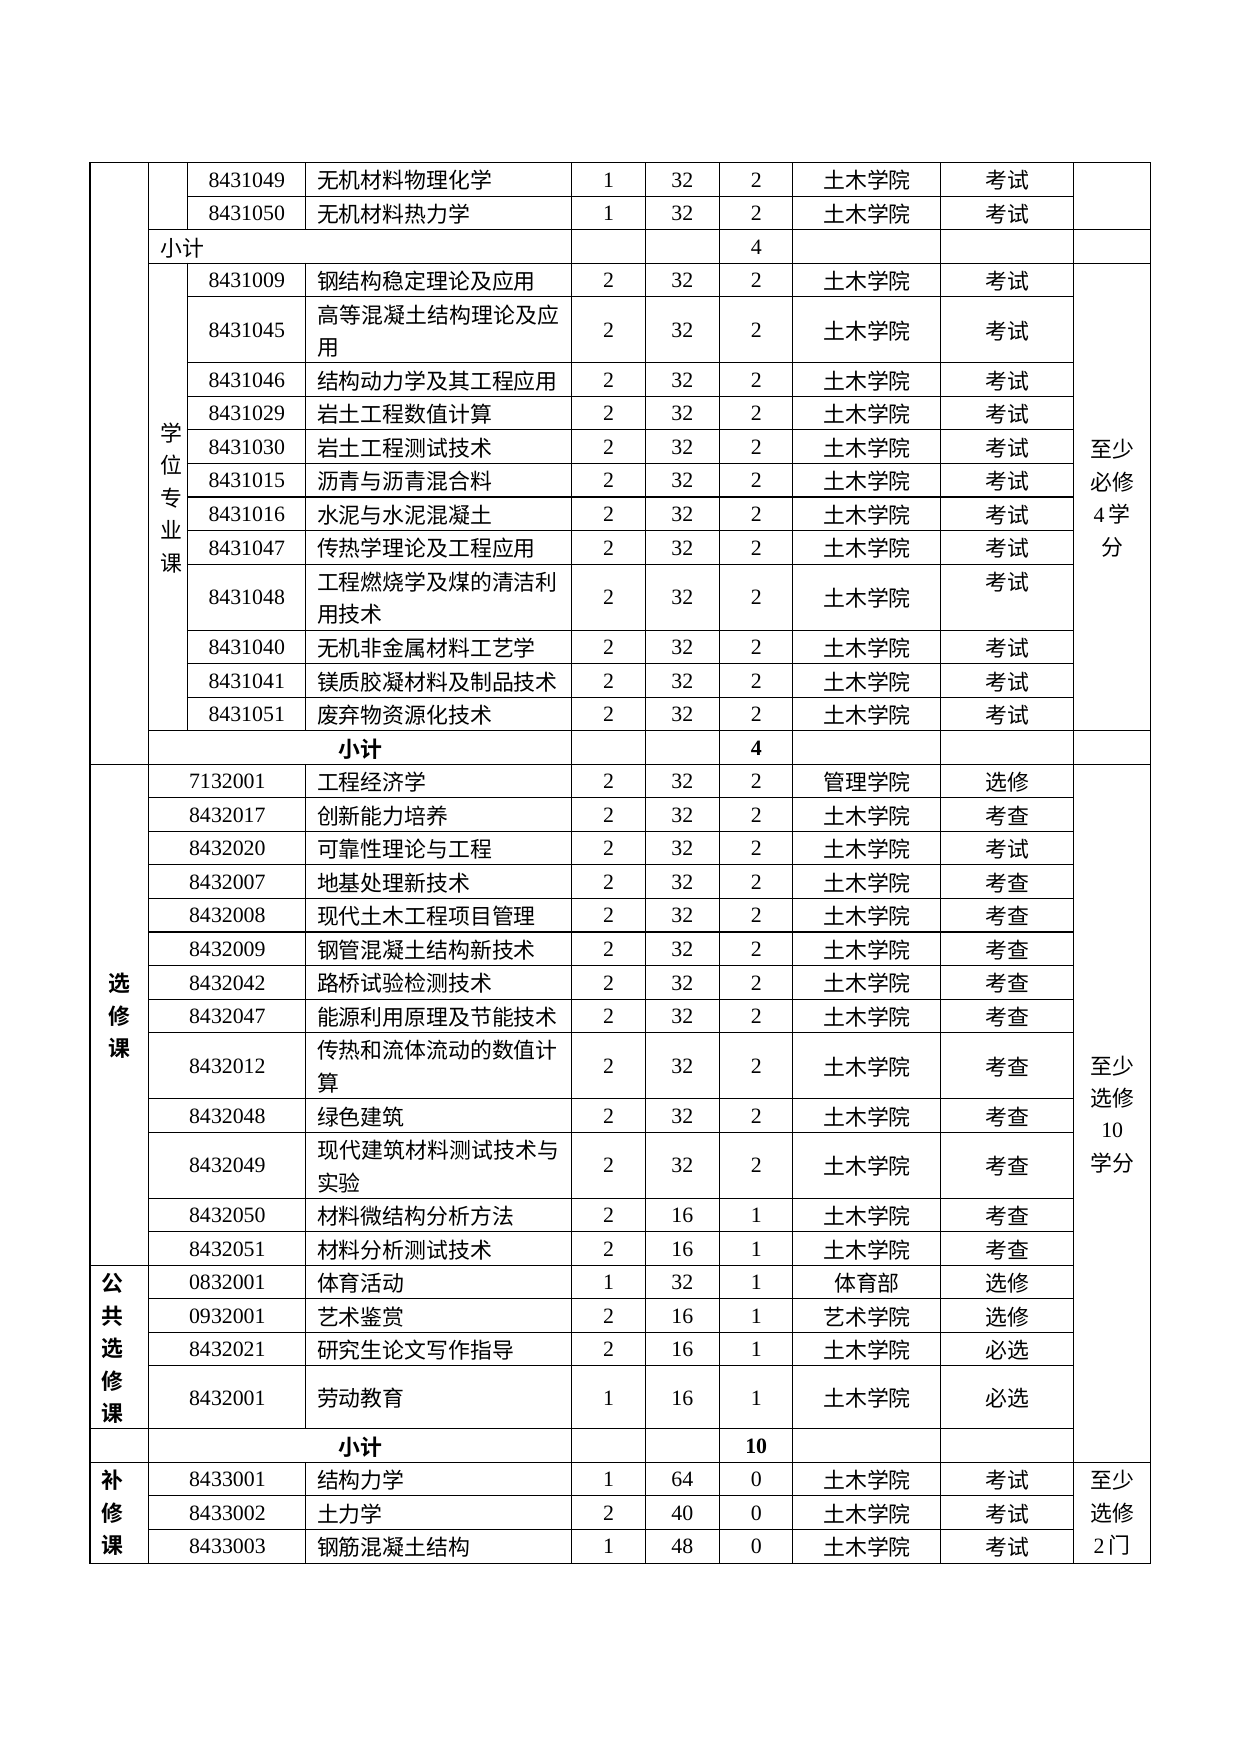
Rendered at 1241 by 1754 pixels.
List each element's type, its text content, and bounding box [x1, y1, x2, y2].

table_cell 至少选修10 学分 [1074, 765, 1150, 1462]
table_cell 现代建筑材料测试技术与实验 [306, 1133, 571, 1198]
table_cell 土木学院 [793, 297, 940, 362]
table_cell 无机材料热力学 [306, 197, 571, 229]
table_cell 高等混凝土结构理论及应用 [306, 297, 571, 362]
table_cell 选修 [941, 765, 1073, 797]
table_cell 考试 [941, 197, 1073, 229]
table_cell 小计 [149, 1429, 571, 1462]
table_cell 64 [646, 1463, 719, 1495]
table_cell 2 [572, 698, 645, 730]
table_cell 32 [646, 565, 719, 629]
table_cell 8431049 [188, 163, 305, 196]
table_cell 选修 [941, 1266, 1073, 1298]
table_cell [941, 230, 1073, 263]
table_cell 岩土工程数值计算 [306, 397, 571, 429]
table_cell 16 [646, 1366, 719, 1428]
table_cell 土木学院 [793, 1496, 940, 1529]
table_cell 8431051 [188, 698, 305, 730]
table_cell 土木学院 [793, 865, 940, 898]
table_cell 镁质胶凝材料及制品技术 [306, 664, 571, 697]
table_cell 2 [572, 1099, 645, 1132]
table_cell 2 [572, 498, 645, 530]
table_cell 补修课 [91, 1463, 148, 1562]
table_cell 绿色建筑 [306, 1099, 571, 1132]
table_cell 8432042 [149, 966, 305, 998]
table_cell [1074, 230, 1150, 263]
table_cell 土木学院 [793, 430, 940, 463]
table_cell 32 [646, 264, 719, 296]
table_cell 结构力学 [306, 1463, 571, 1495]
table_cell 考试 [941, 430, 1073, 463]
table_cell 1 [720, 1232, 792, 1265]
table_cell 32 [646, 1099, 719, 1132]
table_cell 2 [720, 933, 792, 965]
table_cell 2 [572, 1299, 645, 1332]
table_cell 10 [720, 1429, 792, 1462]
table_cell 2 [720, 163, 792, 196]
table_cell 1 [720, 1333, 792, 1365]
table_cell 考查 [941, 1232, 1073, 1265]
table_cell 2 [720, 832, 792, 864]
table_cell 至少必修 4学分 [1074, 264, 1150, 730]
table_cell 土力学 [306, 1496, 571, 1529]
table_cell 1 [572, 163, 645, 196]
table_cell 艺术鉴赏 [306, 1299, 571, 1332]
table_cell 40 [646, 1496, 719, 1529]
table_cell 考查 [941, 798, 1073, 831]
table_cell 2 [720, 1033, 792, 1098]
table_cell 2 [720, 197, 792, 229]
table_cell 1 [572, 1530, 645, 1562]
table_cell 体育部 [793, 1266, 940, 1298]
table_cell 32 [646, 363, 719, 396]
table_cell [793, 1429, 940, 1462]
table_cell 8432047 [149, 1000, 305, 1032]
table_cell 工程燃烧学及煤的清洁利用技术 [306, 565, 571, 629]
table_cell 2 [572, 1333, 645, 1365]
table_cell 16 [646, 1299, 719, 1332]
table_cell 考试 [941, 297, 1073, 362]
table_cell 2 [572, 397, 645, 429]
table_cell 岩土工程测试技术 [306, 430, 571, 463]
table_cell 考查 [941, 1099, 1073, 1132]
table_cell 1 [572, 1366, 645, 1428]
table_cell 0 [720, 1530, 792, 1562]
table_cell 8431048 [188, 565, 305, 629]
table_cell [646, 731, 719, 764]
table_cell 32 [646, 798, 719, 831]
table_cell 体育活动 [306, 1266, 571, 1298]
table_cell 考试 [941, 264, 1073, 296]
table_cell 选修 [941, 1299, 1073, 1332]
table_cell 土木学院 [793, 631, 940, 663]
table_cell 可靠性理论与工程 [306, 832, 571, 864]
table_cell 2 [572, 1000, 645, 1032]
table_cell 土木学院 [793, 899, 940, 931]
table_cell 8433002 [149, 1496, 305, 1529]
table_cell 8433003 [149, 1530, 305, 1562]
table_cell 0 [720, 1496, 792, 1529]
table_cell 考试 [941, 565, 1073, 629]
table_cell 选修课 [91, 765, 148, 1265]
table_cell 考试 [941, 1496, 1073, 1529]
table_cell 2 [720, 363, 792, 396]
table_cell 土木学院 [793, 966, 940, 998]
table_cell 32 [646, 498, 719, 530]
table_cell 2 [572, 798, 645, 831]
table_cell 1 [572, 1463, 645, 1495]
table_cell 2 [720, 430, 792, 463]
table_cell [646, 230, 719, 263]
table_cell 土木学院 [793, 565, 940, 629]
table_cell 考查 [941, 1199, 1073, 1231]
table_cell 2 [720, 698, 792, 730]
table_cell 无机非金属材料工艺学 [306, 631, 571, 663]
table_cell [572, 230, 645, 263]
table_cell 8432021 [149, 1333, 305, 1365]
table_cell 地基处理新技术 [306, 865, 571, 898]
table_cell 32 [646, 1000, 719, 1032]
table_cell 32 [646, 631, 719, 663]
table_cell 材料分析测试技术 [306, 1232, 571, 1265]
table_cell 2 [572, 865, 645, 898]
table_cell 1 [720, 1199, 792, 1231]
table_cell 0832001 [149, 1266, 305, 1298]
table_cell 2 [720, 865, 792, 898]
table_cell 8432007 [149, 865, 305, 898]
table_cell 2 [720, 464, 792, 496]
table_cell 8432020 [149, 832, 305, 864]
table_cell 8431040 [188, 631, 305, 663]
table_cell 土木学院 [793, 464, 940, 496]
table_cell 1 [720, 1366, 792, 1428]
table_cell 土木学院 [793, 1232, 940, 1265]
table_cell 艺术学院 [793, 1299, 940, 1332]
table_cell 传热和流体流动的数值计算 [306, 1033, 571, 1098]
table_cell 8433001 [149, 1463, 305, 1495]
table_cell 2 [572, 832, 645, 864]
table_cell 考查 [941, 1133, 1073, 1198]
table_cell 32 [646, 765, 719, 797]
table_cell 2 [572, 899, 645, 931]
table_cell 32 [646, 865, 719, 898]
table_cell 土木学院 [793, 832, 940, 864]
table_cell [793, 731, 940, 764]
table_cell [572, 731, 645, 764]
table_cell 水泥与水泥混凝土 [306, 498, 571, 530]
table_cell 8432009 [149, 933, 305, 965]
table_cell 32 [646, 899, 719, 931]
table_cell 钢管混凝土结构新技术 [306, 933, 571, 965]
table_cell 沥青与沥青混合料 [306, 464, 571, 496]
table_cell 无机材料物理化学 [306, 163, 571, 196]
table_cell 8432051 [149, 1232, 305, 1265]
table_cell 8431045 [188, 297, 305, 362]
table_cell 32 [646, 1133, 719, 1198]
table_cell 8431041 [188, 664, 305, 697]
table_cell 8431016 [188, 498, 305, 530]
table_cell 8432012 [149, 1033, 305, 1098]
table_cell 2 [572, 1232, 645, 1265]
table_cell 32 [646, 430, 719, 463]
table_cell 考查 [941, 1000, 1073, 1032]
table_cell 0 [720, 1463, 792, 1495]
table_cell 研究生论文写作指导 [306, 1333, 571, 1365]
table_cell 土木学院 [793, 933, 940, 965]
table_cell 钢筋混凝土结构 [306, 1530, 571, 1562]
table_cell 土木学院 [793, 397, 940, 429]
table_cell 8432048 [149, 1099, 305, 1132]
table_cell 32 [646, 397, 719, 429]
table_cell 2 [720, 1000, 792, 1032]
table_cell 16 [646, 1199, 719, 1231]
table_cell 1 [572, 1266, 645, 1298]
table_cell [941, 1429, 1073, 1462]
table_cell 1 [720, 1266, 792, 1298]
table_cell 土木学院 [793, 1199, 940, 1231]
table_cell [91, 1429, 148, 1462]
table_cell 现代土木工程项目管理 [306, 899, 571, 931]
table_cell 1 [572, 197, 645, 229]
table_cell 2 [572, 264, 645, 296]
table_cell 至少选修 2门 [1074, 1463, 1150, 1562]
table_cell 土木学院 [793, 1033, 940, 1098]
table_cell 1 [720, 1299, 792, 1332]
table_cell 2 [720, 1099, 792, 1132]
table_cell 能源利用原理及节能技术 [306, 1000, 571, 1032]
table_cell 16 [646, 1333, 719, 1365]
table_cell 2 [572, 1033, 645, 1098]
table_cell 必选 [941, 1333, 1073, 1365]
table_cell 土木学院 [793, 664, 940, 697]
table_cell 8432008 [149, 899, 305, 931]
table_cell 32 [646, 933, 719, 965]
table_cell 土木学院 [793, 1530, 940, 1562]
table_cell 4 [720, 230, 792, 263]
table_cell 2 [720, 631, 792, 663]
table_cell 土木学院 [793, 698, 940, 730]
table_cell 0932001 [149, 1299, 305, 1332]
table_cell 考查 [941, 899, 1073, 931]
table_cell 32 [646, 698, 719, 730]
table_cell 材料微结构分析方法 [306, 1199, 571, 1231]
table_cell 结构动力学及其工程应用 [306, 363, 571, 396]
table_cell 土木学院 [793, 1463, 940, 1495]
table_cell 钢结构稳定理论及应用 [306, 264, 571, 296]
table_cell 土木学院 [793, 1133, 940, 1198]
table_cell 小计 [149, 230, 571, 263]
table_cell 2 [720, 899, 792, 931]
table_cell 2 [720, 297, 792, 362]
table_cell 考试 [941, 163, 1073, 196]
table_cell 废弃物资源化技术 [306, 698, 571, 730]
table_cell 土木学院 [793, 1000, 940, 1032]
table_cell 考试 [941, 631, 1073, 663]
table_cell 2 [720, 1133, 792, 1198]
table_cell 48 [646, 1530, 719, 1562]
table_cell 学位专业课 [149, 264, 187, 730]
table_cell 8431009 [188, 264, 305, 296]
table_cell 考试 [941, 698, 1073, 730]
table_cell 32 [646, 197, 719, 229]
table_cell 考查 [941, 865, 1073, 898]
table_cell 考试 [941, 397, 1073, 429]
table_cell 8432050 [149, 1199, 305, 1231]
table_cell 考查 [941, 1033, 1073, 1098]
table_cell 土木学院 [793, 531, 940, 563]
table_cell 考试 [941, 363, 1073, 396]
table_cell 考试 [941, 1463, 1073, 1495]
table_cell 8431015 [188, 464, 305, 496]
table_cell 考试 [941, 664, 1073, 697]
table_cell 32 [646, 664, 719, 697]
table_cell [646, 1429, 719, 1462]
table_cell 土木学院 [793, 264, 940, 296]
table_cell 2 [720, 565, 792, 629]
table_cell 8431047 [188, 531, 305, 563]
table_cell 32 [646, 966, 719, 998]
table_cell 土木学院 [793, 1366, 940, 1428]
table_cell 7132001 [149, 765, 305, 797]
table_cell 8431046 [188, 363, 305, 396]
table_cell 土木学院 [793, 1333, 940, 1365]
table_cell 2 [572, 765, 645, 797]
table_cell 土木学院 [793, 798, 940, 831]
table_cell 土木学院 [793, 1099, 940, 1132]
table_cell [572, 1429, 645, 1462]
table_cell 土木学院 [793, 363, 940, 396]
table_cell 2 [720, 498, 792, 530]
table_cell 传热学理论及工程应用 [306, 531, 571, 563]
table_cell 2 [720, 531, 792, 563]
table_cell 2 [720, 664, 792, 697]
table_cell 创新能力培养 [306, 798, 571, 831]
table_cell 8432017 [149, 798, 305, 831]
table_cell 小计 [149, 731, 571, 764]
table_cell 土木学院 [793, 498, 940, 530]
table_cell 2 [720, 765, 792, 797]
table_cell 2 [572, 363, 645, 396]
table_cell 32 [646, 832, 719, 864]
table_cell 考试 [941, 498, 1073, 530]
table_cell 4 [720, 731, 792, 764]
table_cell 16 [646, 1232, 719, 1265]
table_cell 8431030 [188, 430, 305, 463]
table_cell 劳动教育 [306, 1366, 571, 1428]
table_cell 2 [572, 664, 645, 697]
table_cell 考试 [941, 1530, 1073, 1562]
table_cell 考查 [941, 966, 1073, 998]
table_cell 32 [646, 1266, 719, 1298]
table_cell 2 [572, 933, 645, 965]
table_cell 2 [720, 966, 792, 998]
table_cell 考试 [941, 464, 1073, 496]
table_cell 32 [646, 464, 719, 496]
table_cell 必选 [941, 1366, 1073, 1428]
table_cell 2 [572, 430, 645, 463]
table_cell 8431029 [188, 397, 305, 429]
table_cell 8432049 [149, 1133, 305, 1198]
table_cell 考查 [941, 933, 1073, 965]
table_cell 2 [572, 1199, 645, 1231]
table_cell 8432001 [149, 1366, 305, 1428]
table_cell 工程经济学 [306, 765, 571, 797]
table_cell 2 [720, 798, 792, 831]
table_cell 土木学院 [793, 197, 940, 229]
table_cell [793, 230, 940, 263]
table_cell 2 [572, 1133, 645, 1198]
table_cell 2 [572, 531, 645, 563]
table_cell 2 [572, 631, 645, 663]
table_cell 2 [572, 464, 645, 496]
table_cell 考试 [941, 531, 1073, 563]
table_cell 2 [720, 264, 792, 296]
table_cell 管理学院 [793, 765, 940, 797]
table_cell [941, 731, 1073, 764]
table_cell 路桥试验检测技术 [306, 966, 571, 998]
table_cell 32 [646, 163, 719, 196]
table_cell [1074, 731, 1150, 764]
table_cell 2 [572, 297, 645, 362]
table_cell 8431050 [188, 197, 305, 229]
table_cell 32 [646, 297, 719, 362]
table_cell 考试 [941, 832, 1073, 864]
table_cell 土木学院 [793, 163, 940, 196]
table_cell 2 [720, 397, 792, 429]
table_cell 32 [646, 1033, 719, 1098]
table_cell 2 [572, 565, 645, 629]
table_cell 公共选修课 [91, 1266, 148, 1428]
table_cell 2 [572, 1496, 645, 1529]
table_cell 2 [572, 966, 645, 998]
table_cell 32 [646, 531, 719, 563]
